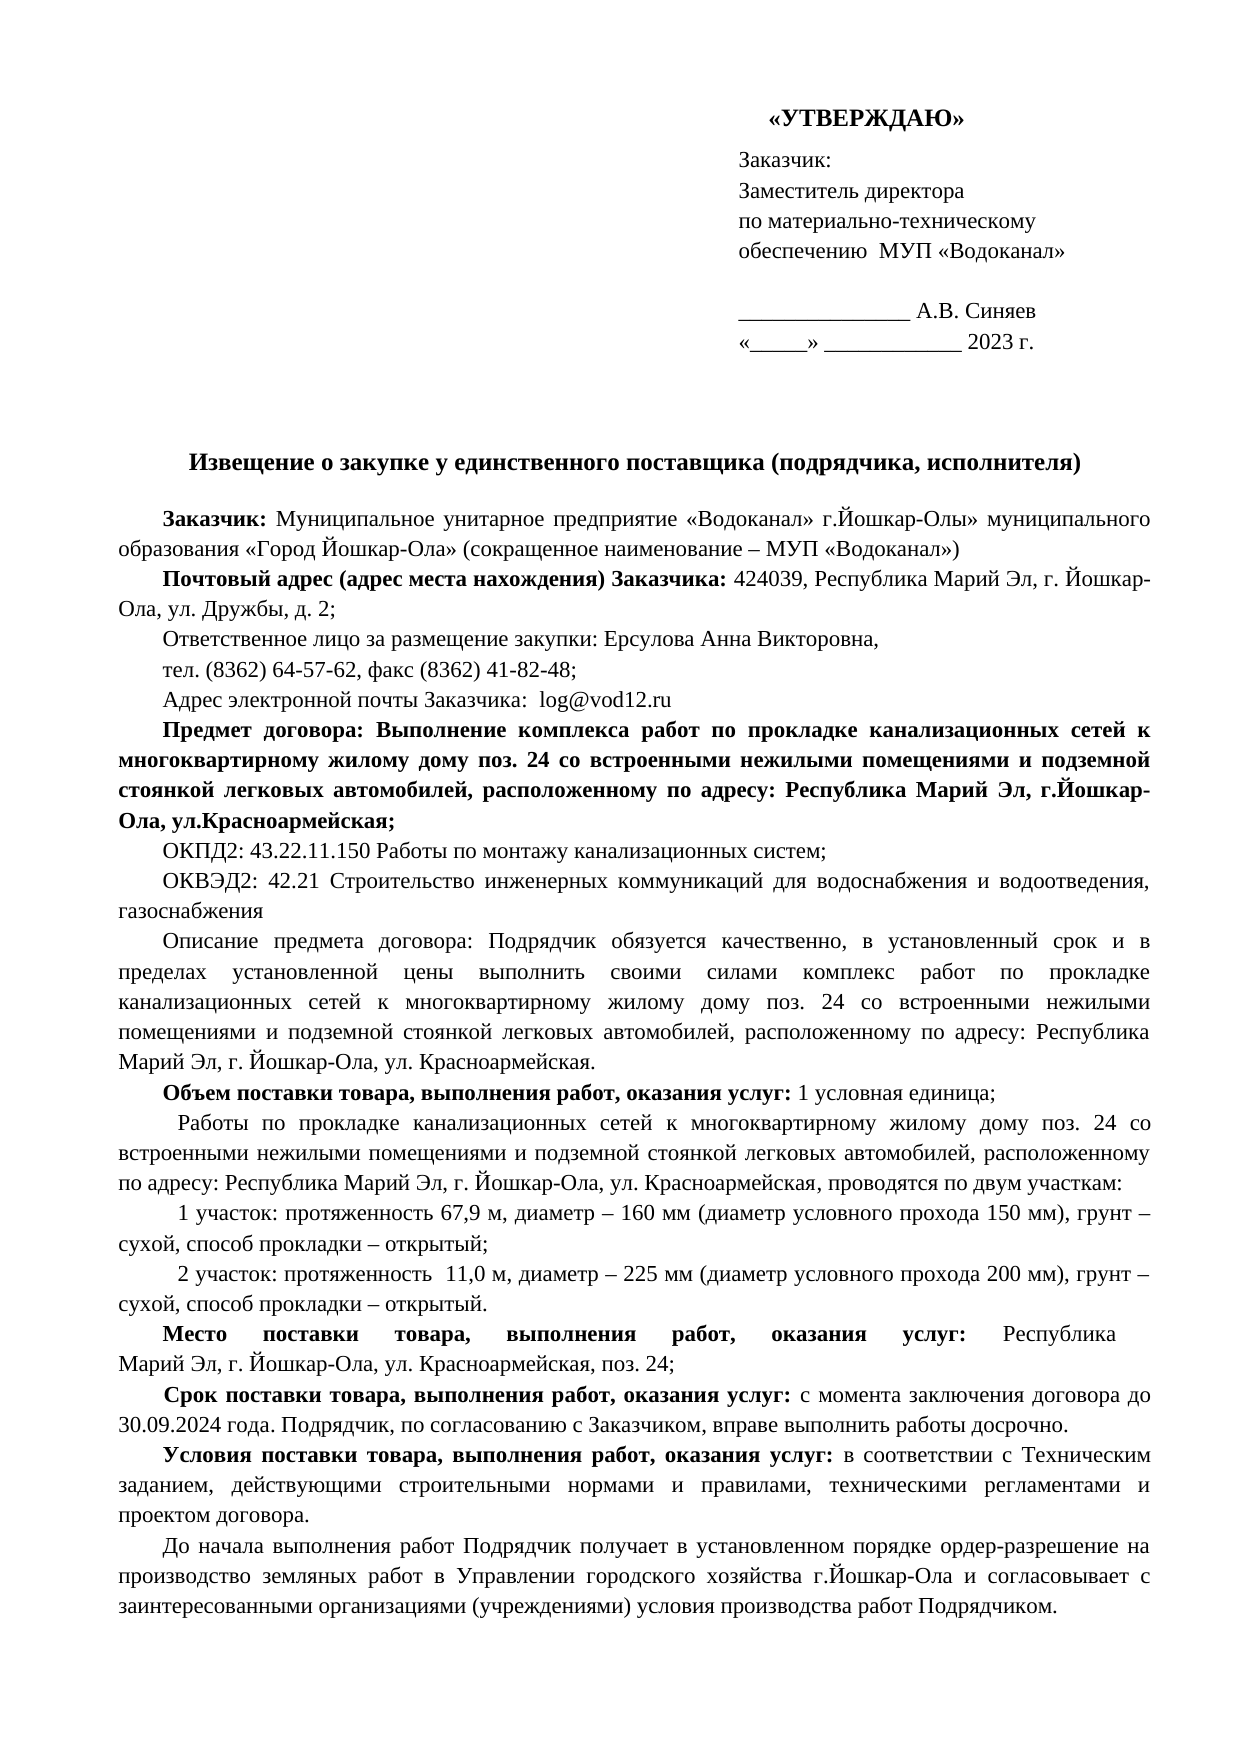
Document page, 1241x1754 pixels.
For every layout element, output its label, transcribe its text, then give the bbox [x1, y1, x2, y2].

text Ответственное лицо за размещение закупки: Ерсулова Анна Викторовна, [118, 626, 1151, 652]
text _______________ А.В. Синяев [738, 298, 1152, 324]
text Адрес электронной почты Заказчика: log@vod12.ru [118, 686, 1151, 712]
text Заместитель директора [738, 177, 1152, 203]
text по материально-техническому обеспечению МУП «Водоканал» [738, 207, 1152, 263]
title ОКПД2: 43.22.11.150 Работы по монтажу канализационных систем; [118, 837, 1152, 863]
text «УТВЕРЖДАЮ» [718, 103, 1152, 132]
text тел. (8362) 64-57-62, факс (8362) 41-82-48; [118, 656, 1151, 682]
list Условия поставки товара, выполнения работ, оказания услуг: в соответствии с Техническим заданием, действующими строительными нормами и правилами, техническими регламентами и проектом договора. [118, 1441, 1152, 1528]
text Заказчик: [738, 147, 1152, 173]
title Предмет договора: Выполнение комплекса работ по прокладке канализационных сетей к многоквартирному жилому дому поз. 24 со встроенными нежилыми помещениями и подземной стоянкой легковых автомобилей, расположенному по адресу: Республика Марий Эл, г.Йошкар-Ола, ул.Красноармейская; [118, 716, 1152, 833]
text Работы по прокладке канализационных сетей к многоквартирному жилому дому поз. 24 со встроенными нежилыми помещениями и подземной стоянкой легковых автомобилей, расположенному по адресу: Республика Марий Эл, г. Йошкар-Ола, ул. Красноармейская, проводятся по двум участкам: [118, 1109, 1152, 1196]
text 1 участок: протяженность 67,9 м, диаметр – 160 мм (диаметр условного прохода 150 мм), грунт – сухой, способ прокладки – открытый; [118, 1199, 1152, 1256]
list До начала выполнения работ Подрядчик получает в установленном порядке ордер-разрешение на производство земляных работ в Управлении городского хозяйства г.Йошкар-Ола и согласовывает с заинтересованными организациями (учреждениями) условия производства работ Подрядчиком. [118, 1532, 1152, 1618]
text Извещение о закупке у единственного поставщика (подрядчика, исполнителя) [118, 447, 1152, 476]
title ОКВЭД2: 42.21 Строительство инженерных коммуникаций для водоснабжения и водоотведения, газоснабжения [118, 867, 1152, 924]
title 2 участок: протяженность 11,0 м, диаметр – 225 мм (диаметр условного прохода 200 мм), грунт – сухой, способ прокладки – открытый. [118, 1260, 1152, 1316]
text «_____» ____________ 2023 г. [738, 328, 1152, 354]
list Место поставки товара, выполнения работ, оказания услуг: Республика Марий Эл, г. Йошкар-Ола, ул. Красноармейская, поз. 24; [118, 1320, 1152, 1377]
list Срок поставки товара, выполнения работ, оказания услуг: с момента заключения договора до 30.09.2024 года. Подрядчик, по согласованию с Заказчиком, вправе выполнить работы досрочно. [118, 1381, 1152, 1437]
title Описание предмета договора: Подрядчик обязуется качественно, в установленный срок и в пределах установленной цены выполнить своими силами комплекс работ по прокладке канализационных сетей к многоквартирному жилому дому поз. 24 со встроенными нежилыми помещениями и подземной стоянкой легковых автомобилей, расположенному по адресу: Республика Марий Эл, г. Йошкар-Ола, ул. Красноармейская. [118, 928, 1152, 1075]
title Объем поставки товара, выполнения работ, оказания услуг: 1 условная единица; [118, 1079, 1152, 1105]
title Заказчик: Муниципальное унитарное предприятие «Водоканал» г.Йошкар-Олы» муниципального образования «Город Йошкар-Ола» (сокращенное наименование – МУП «Водоканал») [118, 505, 1152, 561]
list Почтовый адрес (адрес места нахождения) Заказчика: 424039, Республика Марий Эл, г. Йошкар-Ола, ул. Дружбы, д. 2; [118, 565, 1152, 622]
